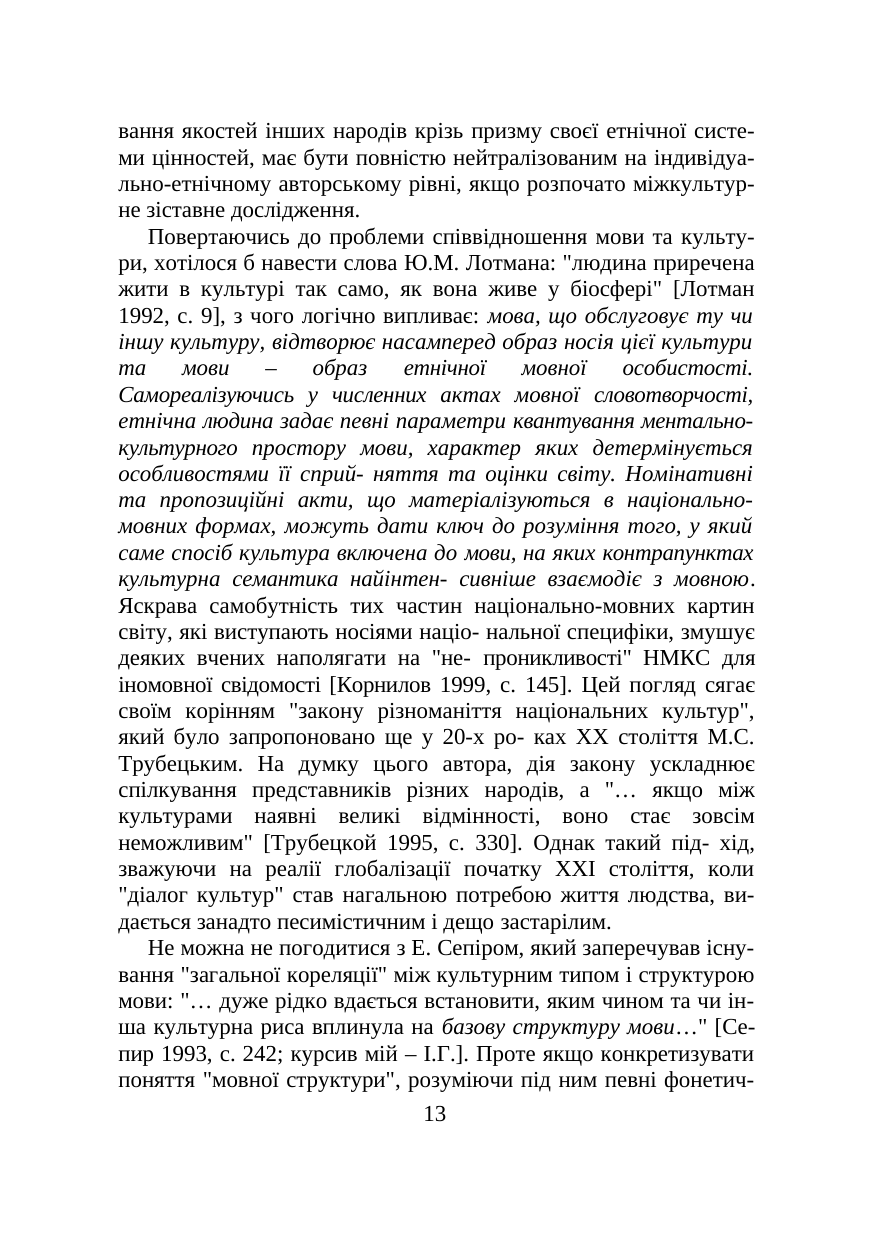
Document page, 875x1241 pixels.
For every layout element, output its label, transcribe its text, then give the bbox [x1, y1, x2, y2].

text Повертаючись до проблеми співвідношення мови та культу- ри, хотілося б навести слова Ю.М. Лотмана: "людина приречена жити в культурі так само, як вона живе у біосфері" [Лотман 1992, с. 9], з чого логічно випливає: мова, що обслуговує ту чи іншу культуру, відтворює насамперед образ носія цієї культури та мови – образ етнічної мовної особистості. Самореалізуючись у численних актах мовної словотворчості, етнічна людина задає певні параметри квантування ментально-культурного простору мови, характер яких детермінується особливостями її сприй- няття та оцінки світу. Номінативні та пропозиційні акти, що матеріалізуються в національно-мовних формах, можуть дати ключ до розуміння того, у який саме спосіб культура включена до мови, на яких контрапунктах культурна семантика найінтен- сивніше взаємодіє з мовною. Яскрава самобутність тих частин національно-мовних картин світу, які виступають носіями націо- нальної специфіки, змушує деяких вчених наполягати на "не- проникливості" НМКС для іномовної свідомості [Корнилов 1999, с. 145]. Цей погляд сягає своїм корінням "закону різноманіття національних культур", який було запропоновано ще у 20-х ро- ках ХХ століття М.С. Трубецьким. На думку цього автора, дія закону ускладнює спілкування представників різних народів, а "… якщо між культурами наявні великі відмінності, воно стає зовсім неможливим" [Трубецкой 1995, с. 330]. Однак такий під- хід, зважуючи на реалії глобалізації початку ХХІ століття, коли "діалог культур" став нагальною потребою життя людства, ви- дається занадто песимістичним і дещо застарілим. [118, 223, 756, 934]
text вання якостей інших народів крізь призму своєї етнічної систе- ми цінностей, має бути повністю нейтралізованим на індивідуа- льно-етнічному авторському рівні, якщо розпочато міжкультур- не зіставне дослідження. [118, 117, 755, 223]
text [118, 934, 755, 1092]
